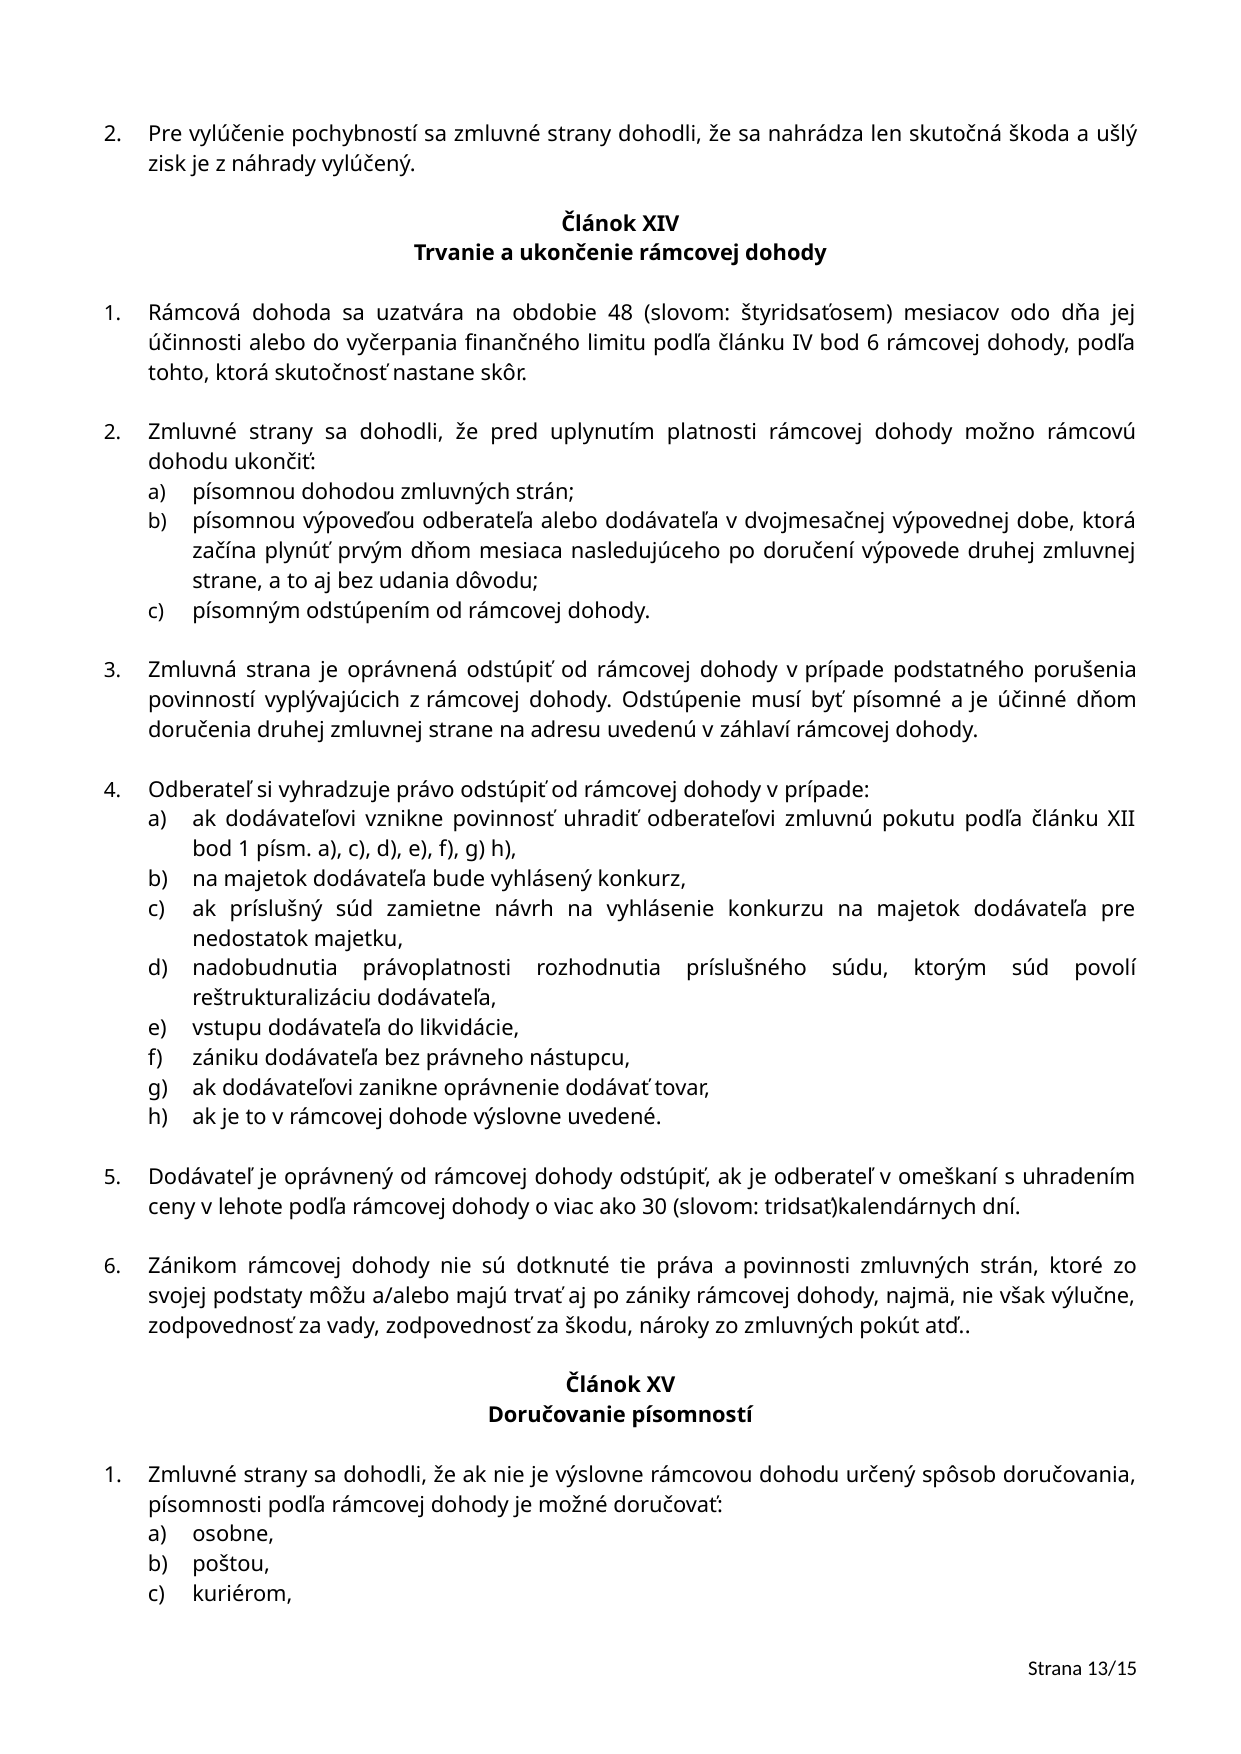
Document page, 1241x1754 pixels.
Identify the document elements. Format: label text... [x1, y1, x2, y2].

list Pre vylúčenie pochybností sa zmluvné strany dohodli, že sa nahrádza len skutočná škoda a ušlý zisk je z náhrady vylúčený. [103, 118, 1137, 178]
list na majetok dodávateľa bude vyhlásený konkurz, [148, 863, 1137, 893]
list osobne, [148, 1518, 1137, 1548]
list poštou, [148, 1548, 1137, 1578]
text Trvanie a ukončenie rámcovej dohody [103, 237, 1137, 267]
list Zmluvná strana je oprávnená odstúpiť od rámcovej dohody v prípade podstatného porušenia povinností vyplývajúcich z rámcovej dohody. Odstúpenie musí byť písomné a je účinné dňom doručenia druhej zmluvnej strane na adresu uvedenú v záhlaví rámcovej dohody. [103, 654, 1137, 744]
list písomnou dohodou zmluvných strán; [148, 476, 1137, 506]
list Dodávateľ je oprávnený od rámcovej dohody odstúpiť, ak je odberateľ v omeškaní s uhradením ceny v lehote podľa rámcovej dohody o viac ako 30 (slovom: tridsať)kalendárnych dní. [103, 1161, 1137, 1221]
list ak dodávateľovi vznikne povinnosť uhradiť odberateľovi zmluvnú pokutu podľa článku XII bod 1 písm. a), c), d), e), f), g) h), [148, 803, 1137, 863]
list Zmluvné strany sa dohodli, že pred uplynutím platnosti rámcovej dohody možno rámcovú dohodu ukončiť: [103, 416, 1137, 476]
list Rámcová dohoda sa uzatvára na obdobie 48 (slovom: štyridsaťosem) mesiacov odo dňa jej účinnosti alebo do vyčerpania finančného limitu podľa článku IV bod 6 rámcovej dohody, podľa tohto, ktorá skutočnosť nastane skôr. [103, 297, 1137, 386]
text Doručovanie písomností [103, 1399, 1137, 1429]
list Zmluvné strany sa dohodli, že ak nie je výslovne rámcovou dohodu určený spôsob doručovania, písomnosti podľa rámcovej dohody je možné doručovať: [103, 1459, 1137, 1518]
list vstupu dodávateľa do likvidácie, [148, 1012, 1137, 1042]
list písomnou výpoveďou odberateľa alebo dodávateľa v dvojmesačnej výpovednej dobe, ktorá začína plynúť prvým dňom mesiaca nasledujúceho po doručení výpovede druhej zmluvnej strane, a to aj bez udania dôvodu; [148, 506, 1137, 595]
list nadobudnutia právoplatnosti rozhodnutia príslušného súdu, ktorým súd povolí reštrukturalizáciu dodávateľa, [148, 952, 1137, 1012]
list ak príslušný súd zamietne návrh na vyhlásenie konkurzu na majetok dodávateľa pre nedostatok majetku, [148, 893, 1137, 952]
list ak dodávateľovi zanikne oprávnenie dodávať tovar, [148, 1072, 1137, 1101]
text Článok XIV [103, 208, 1137, 237]
list Zánikom rámcovej dohody nie sú dotknuté tie práva a povinnosti zmluvných strán, ktoré zo svojej podstaty môžu a/alebo majú trvať aj po zániky rámcovej dohody, najmä, nie však výlučne, zodpovednosť za vady, zodpovednosť za škodu, nároky zo zmluvných pokút atď.. [103, 1250, 1137, 1340]
list Odberateľ si vyhradzuje právo odstúpiť od rámcovej dohody v prípade: [103, 774, 1137, 803]
list ak je to v rámcovej dohode výslovne uvedené. [148, 1101, 1137, 1131]
list kuriérom, [148, 1578, 1137, 1608]
list písomným odstúpením od rámcovej dohody. [148, 595, 1137, 625]
text Článok XV [103, 1369, 1137, 1399]
list zániku dodávateľa bez právneho nástupcu, [148, 1042, 1137, 1072]
